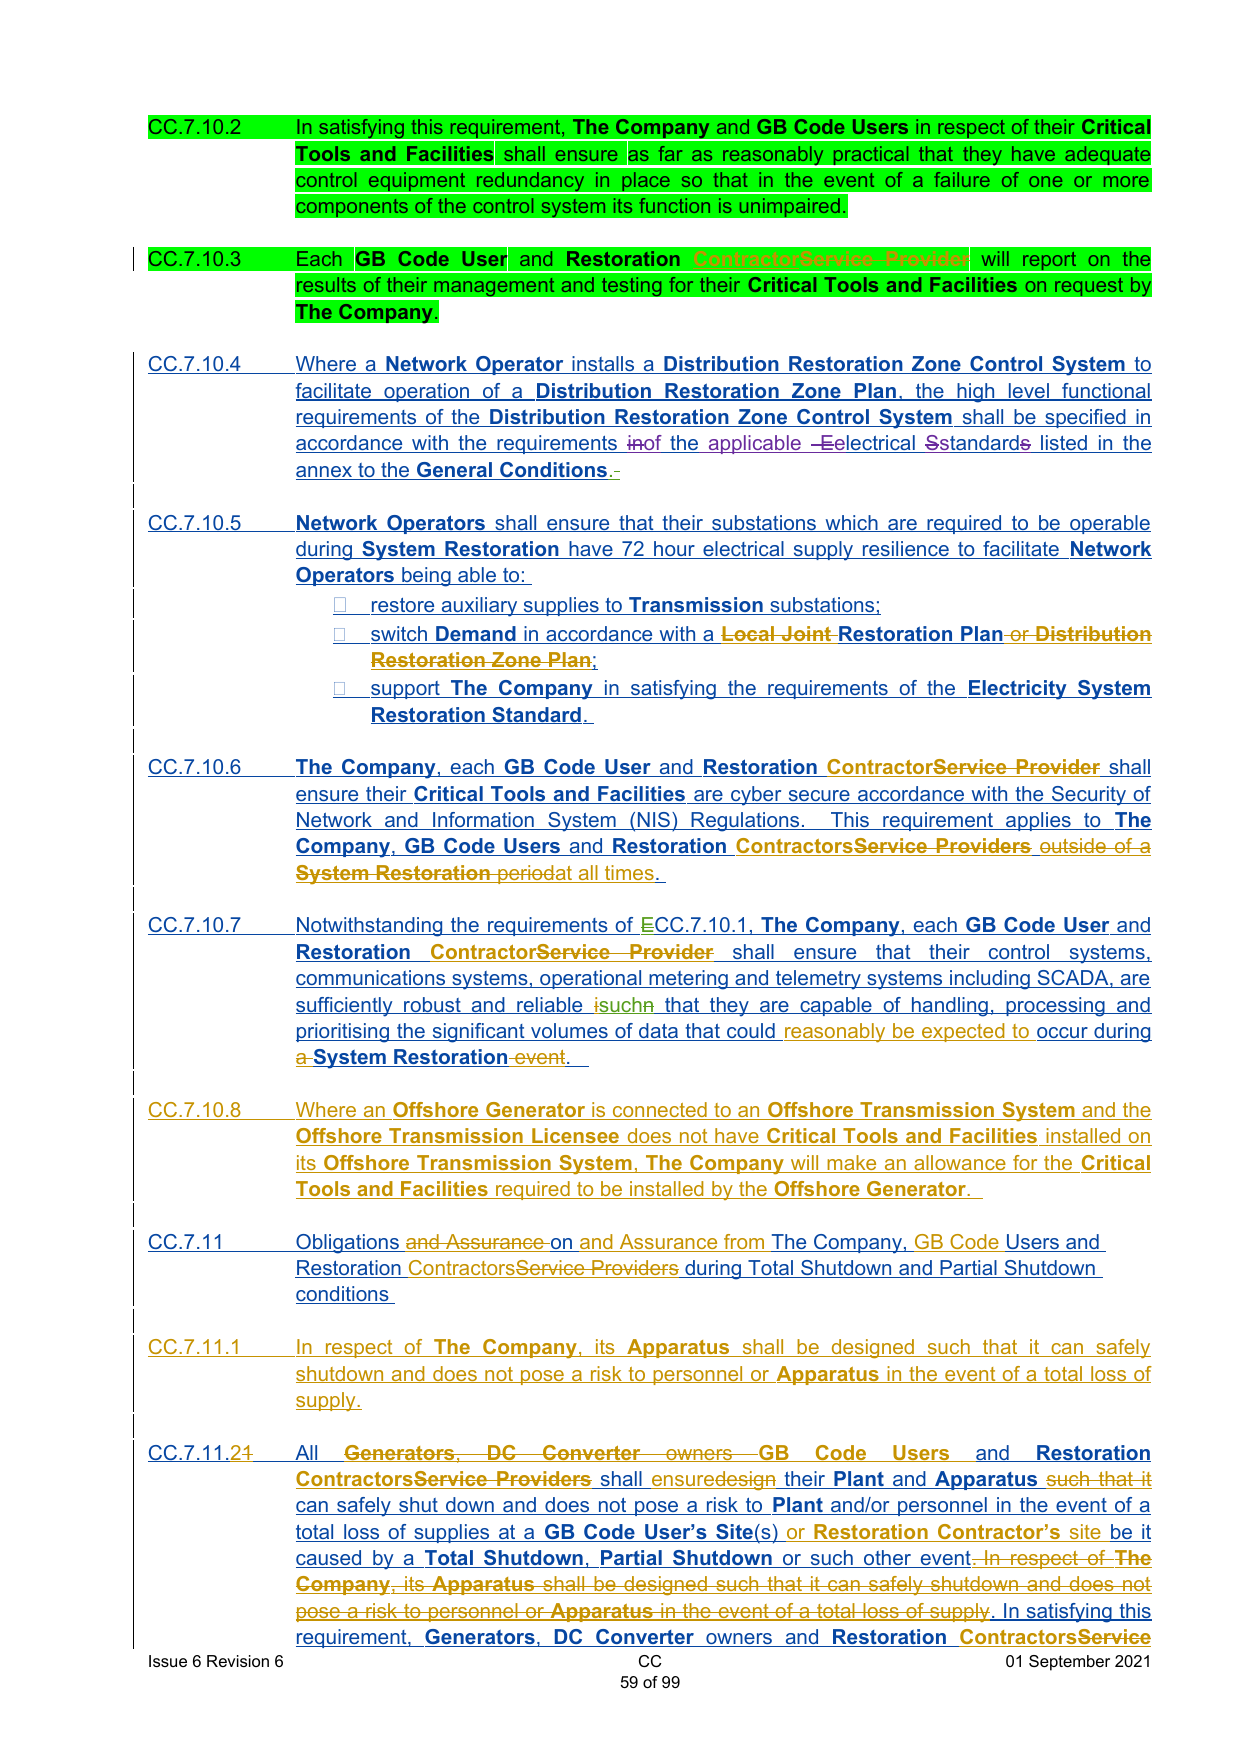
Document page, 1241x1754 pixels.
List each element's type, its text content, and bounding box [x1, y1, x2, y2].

text CC.7.10.2 In satisfying this requirement, The Company and GB Code Users in respect of their Critical Tools and Facilities shall ensure as far as reasonably practical that they have adequate control equipment redundancy in place so that in the event of a failure of one or more components of the control system its function is unimpaired. [148, 115, 1152, 218]
text CC.7.10.3 Each GB Code User and Restoration will report on the results of their management and testing for their Critical Tools and Facilities on request by The Company. [148, 247, 1152, 323]
